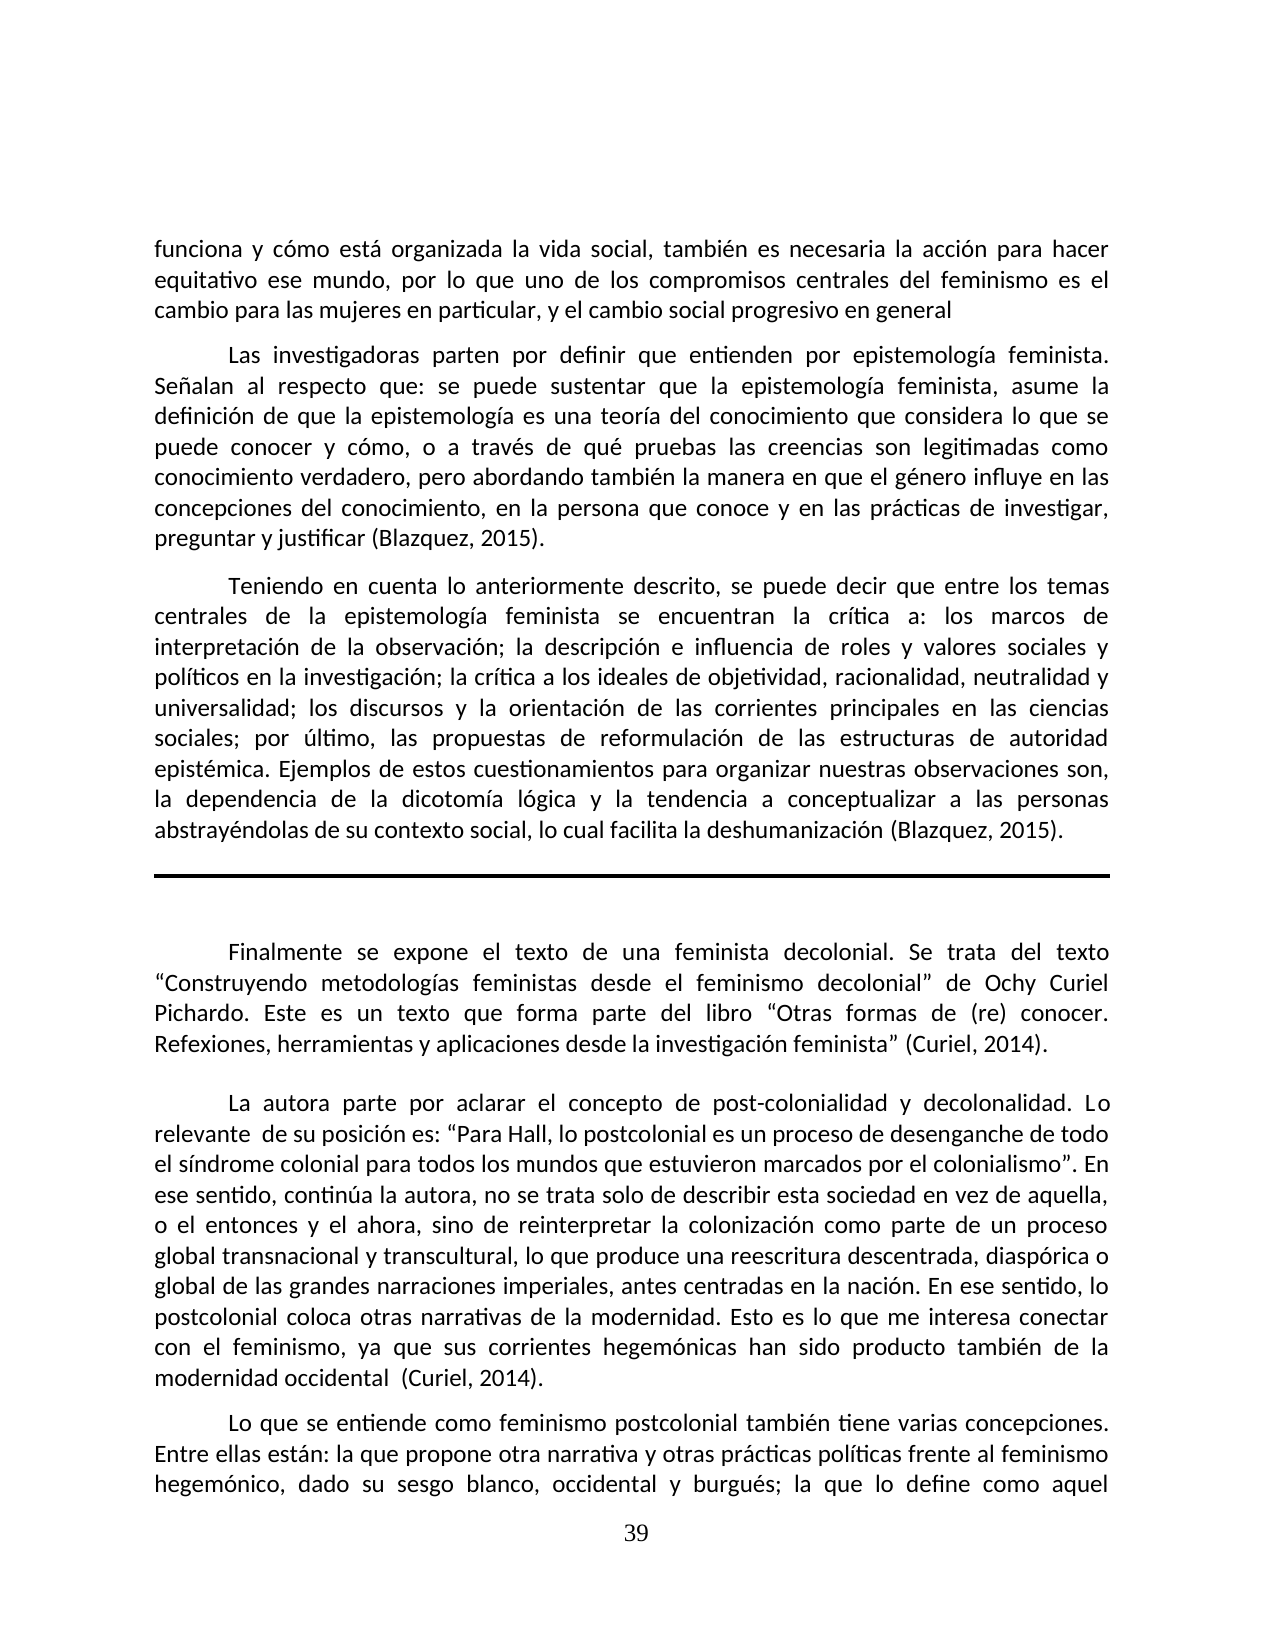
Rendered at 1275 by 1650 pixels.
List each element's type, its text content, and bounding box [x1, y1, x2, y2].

text La autora parte por aclarar el concepto de post-colonialidad y decolonalidad. Lo relevante de su posición es: “Para Hall, lo postcolonial es un proceso de desenganche de todo el síndrome colonial para todos los mundos que estuvieron marcados por el colonialismo”. En ese sentido, continúa la autora, no se trata solo de describir esta sociedad en vez de aquella, o el entonces y el ahora, sino de reinterpretar la colonización como parte de un proceso global transnacional y transcultural, lo que produce una reescritura descentrada, diaspórica o global de las grandes narraciones imperiales, antes centradas en la nación. En ese sentido, lo postcolonial coloca otras narrativas de la modernidad. Esto es lo que me interesa conectar con el feminismo, ya que sus corrientes hegemónicas han sido producto también de la modernidad occidental . [154, 1025, 1110, 1393]
text Las investigadoras parten por definir que entienden por epistemología feminista. Señalan al respecto que: se puede sustentar que la epistemología feminista, asume la definición de que la epistemología es una teoría del conocimiento que considera lo que se puede conocer y cómo, o a través de qué pruebas las creencias son legitimadas como conocimiento verdadero, pero abordando también la manera en que el género influye en las concepciones del conocimiento, en la persona que conoce y en las prácticas de investigar, preguntar y justificar. [154, 339, 1110, 553]
text Finalmente se expone el texto de una feminista decolonial. Se trata del texto “Construyendo metodologías feministas desde el feminismo decolonial” de Ochy Curiel Pichardo. Este es un texto que forma parte del libro “Otras formas de (re) conocer. Refexiones, herramientas y aplicaciones desde la investigación feminista”. [154, 878, 1110, 1025]
text Teniendo en cuenta lo anteriormente descrito, se puede decir que entre los temas centrales de la epistemología feminista se encuentran la crítica a: los marcos de interpretación de la observación; la descripción e influencia de roles y valores sociales y políticos en la investigación; la crítica a los ideales de objetividad, racionalidad, neutralidad y universalidad; los discursos y la orientación de las corrientes principales en las ciencias sociales; por último, las propuestas de reformulación de las estructuras de autoridad epistémica. Ejemplos de estos cuestionamientos para organizar nuestras observaciones son, la dependencia de la dicotomía lógica y la tendencia a conceptualizar a las personas abstrayéndolas de su contexto social, lo cual facilita la deshumanización . [154, 570, 1110, 844]
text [154, 233, 1110, 325]
